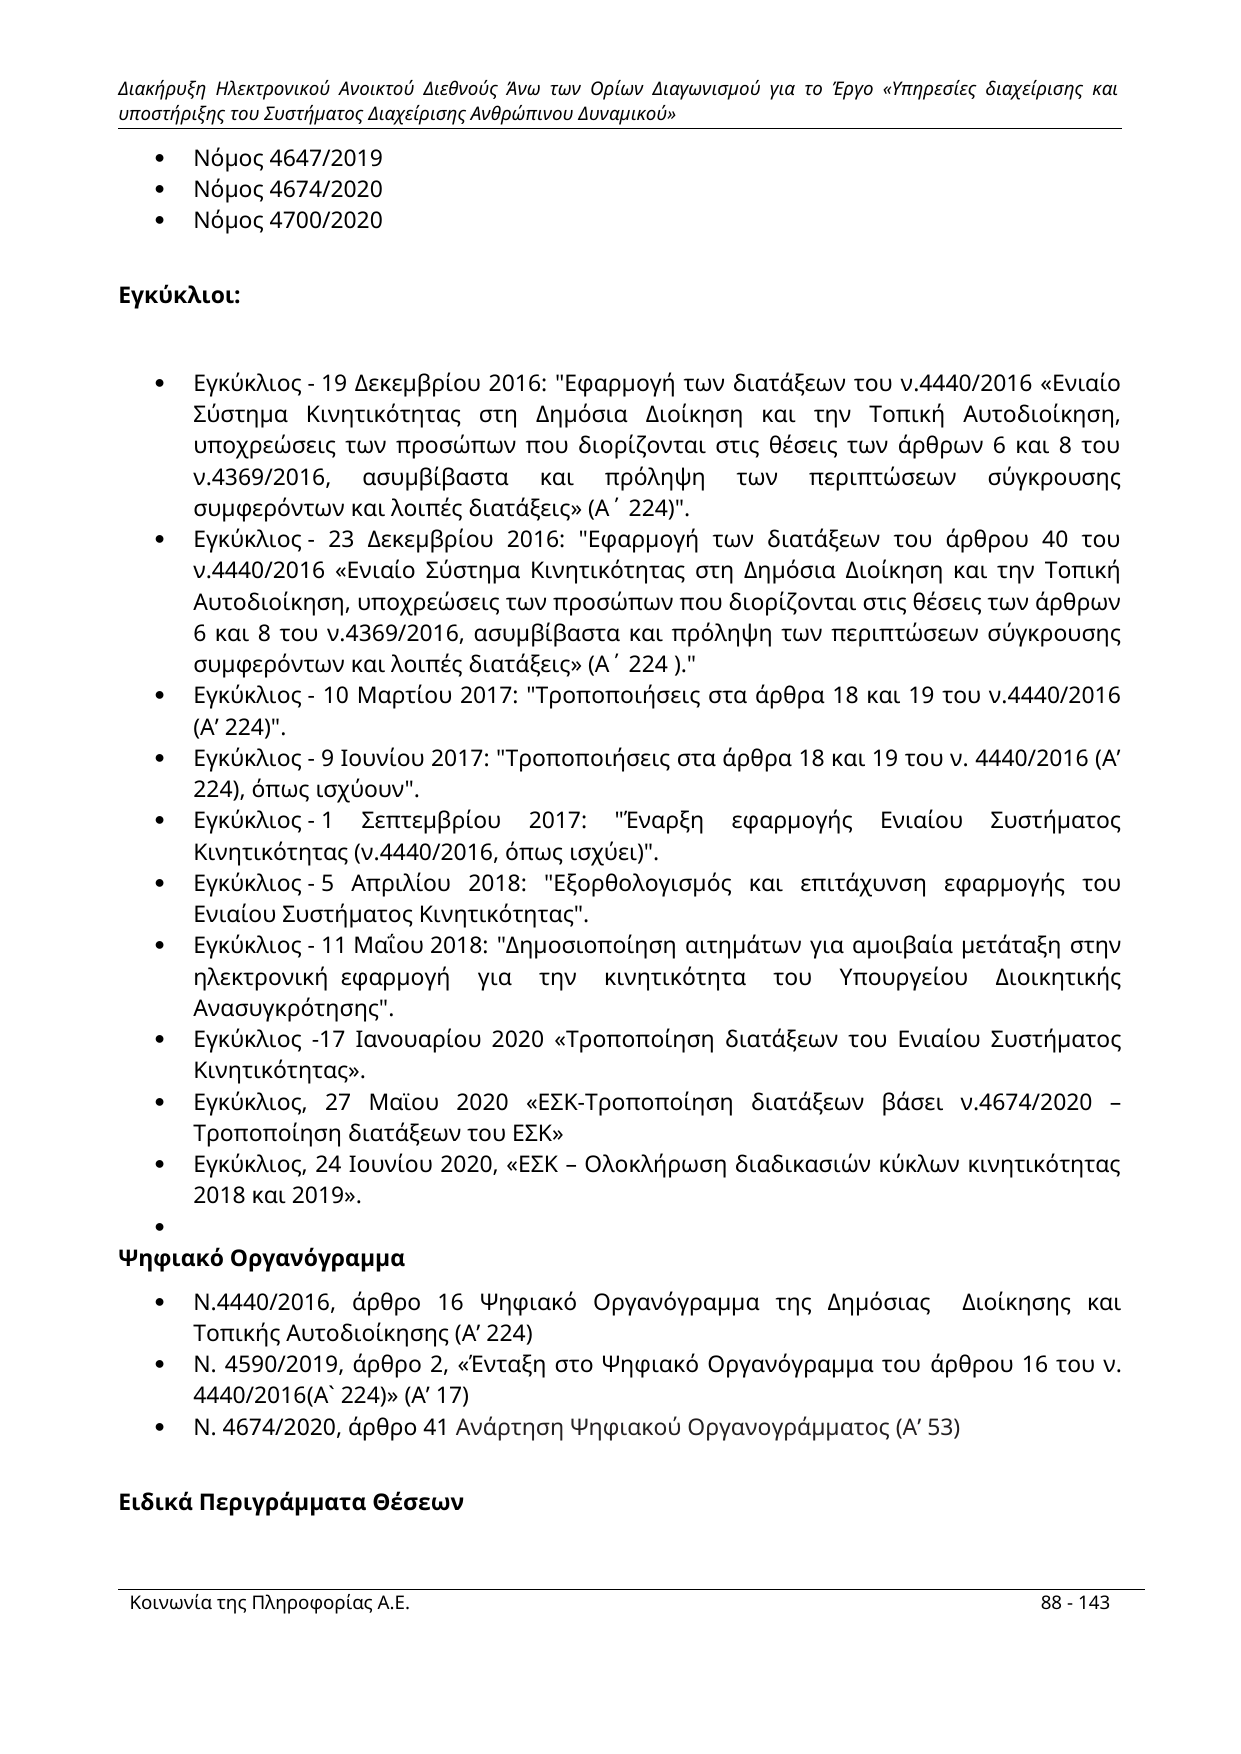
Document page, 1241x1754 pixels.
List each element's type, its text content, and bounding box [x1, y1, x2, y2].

text Εγκύκλιοι: [118, 279, 1122, 310]
list Ν. 4674/2020, άρθρο 41 Ανάρτηση Ψηφιακού Οργανογράμματος (Α’ 53) [156, 1410, 1122, 1442]
list Νόμος 4674/2020 [156, 173, 1122, 204]
list Νόμος 4647/2019 [156, 142, 1122, 173]
list Νόμος 4700/2020 [156, 204, 1122, 235]
list Εγκύκλιος, 27 Μαϊου 2020 «ΕΣΚ-Τροποποίηση διατάξεων βάσει ν.4674/2020 – Τροποποίηση διατάξεων του ΕΣΚ» [156, 1085, 1122, 1148]
text Ειδικά Περιγράμματα Θέσεων [118, 1485, 1122, 1517]
list Ν.4440/2016, άρθρο 16 Ψηφιακό Οργανόγραμμα της Δημόσιας Διοίκησης και Τοπικής Αυτοδιοίκησης (Α’ 224) [156, 1285, 1122, 1348]
list Εγκύκλιος - 10 Μαρτίου 2017: "Τροποποιήσεις στα άρθρα 18 και 19 του ν.4440/2016 (Α’ 224)". [156, 679, 1122, 742]
list Ν. 4590/2019, άρθρο 2, «Ένταξη στο Ψηφιακό Οργανόγραμμα του άρθρου 16 του ν. 4440/2016(Α` 224)» (Α’ 17) [156, 1348, 1122, 1410]
list Εγκύκλιος, 24 Ιουνίου 2020, «ΕΣΚ – Ολοκλήρωση διαδικασιών κύκλων κινητικότητας 2018 και 2019». [156, 1148, 1122, 1210]
list Εγκύκλιος - 9 Ιουνίου 2017: "Τροποποιήσεις στα άρθρα 18 και 19 του ν. 4440/2016 (Α’ 224), όπως ισχύουν". [156, 742, 1122, 804]
list Εγκύκλιος - 19 Δεκεμβρίου 2016: "Εφαρμογή των διατάξεων του ν.4440/2016 «Ενιαίο Σύστημα Κινητικότητας στη Δημόσια Διοίκηση και την Τοπική Αυτοδιοίκηση, υποχρεώσεις των προσώπων που διορίζονται στις θέσεις των άρθρων 6 και 8 του ν.4369/2016, ασυμβίβαστα και πρόληψη των περιπτώσεων σύγκρουσης συμφερόντων και λοιπές διατάξεις» (Α΄ 224)". [156, 367, 1122, 523]
list Εγκύκλιος - 23 Δεκεμβρίου 2016: "Εφαρμογή των διατάξεων του άρθρου 40 του ν.4440/2016 «Ενιαίο Σύστημα Κινητικότητας στη Δημόσια Διοίκηση και την Τοπική Αυτοδιοίκηση, υποχρεώσεις των προσώπων που διορίζονται στις θέσεις των άρθρων 6 και 8 του ν.4369/2016, ασυμβίβαστα και πρόληψη των περιπτώσεων σύγκρουσης συμφερόντων και λοιπές διατάξεις» (Α΄ 224 )." [156, 523, 1122, 679]
list Εγκύκλιος - 1 Σεπτεμβρίου 2017: "Έναρξη εφαρμογής Ενιαίου Συστήματος Κινητικότητας (ν.4440/2016, όπως ισχύει)". [156, 804, 1122, 867]
list Εγκύκλιος - 5 Απριλίου 2018: "Εξορθολογισμός και επιτάχυνση εφαρμογής του Ενιαίου Συστήματος Κινητικότητας". [156, 867, 1122, 929]
list Εγκύκλιος -17 Ιανουαρίου 2020 «Τροποποίηση διατάξεων του Ενιαίου Συστήματος Κινητικότητας». [156, 1023, 1122, 1085]
text Ψηφιακό Οργανόγραμμα [118, 1242, 1122, 1273]
list Εγκύκλιος - 11 Μαΐου 2018: "Δημοσιοποίηση αιτημάτων για αμοιβαία μετάταξη στην ηλεκτρονική εφαρμογή για την κινητικότητα του Υπουργείου Διοικητικής Ανασυγκρότησης". [156, 929, 1122, 1023]
